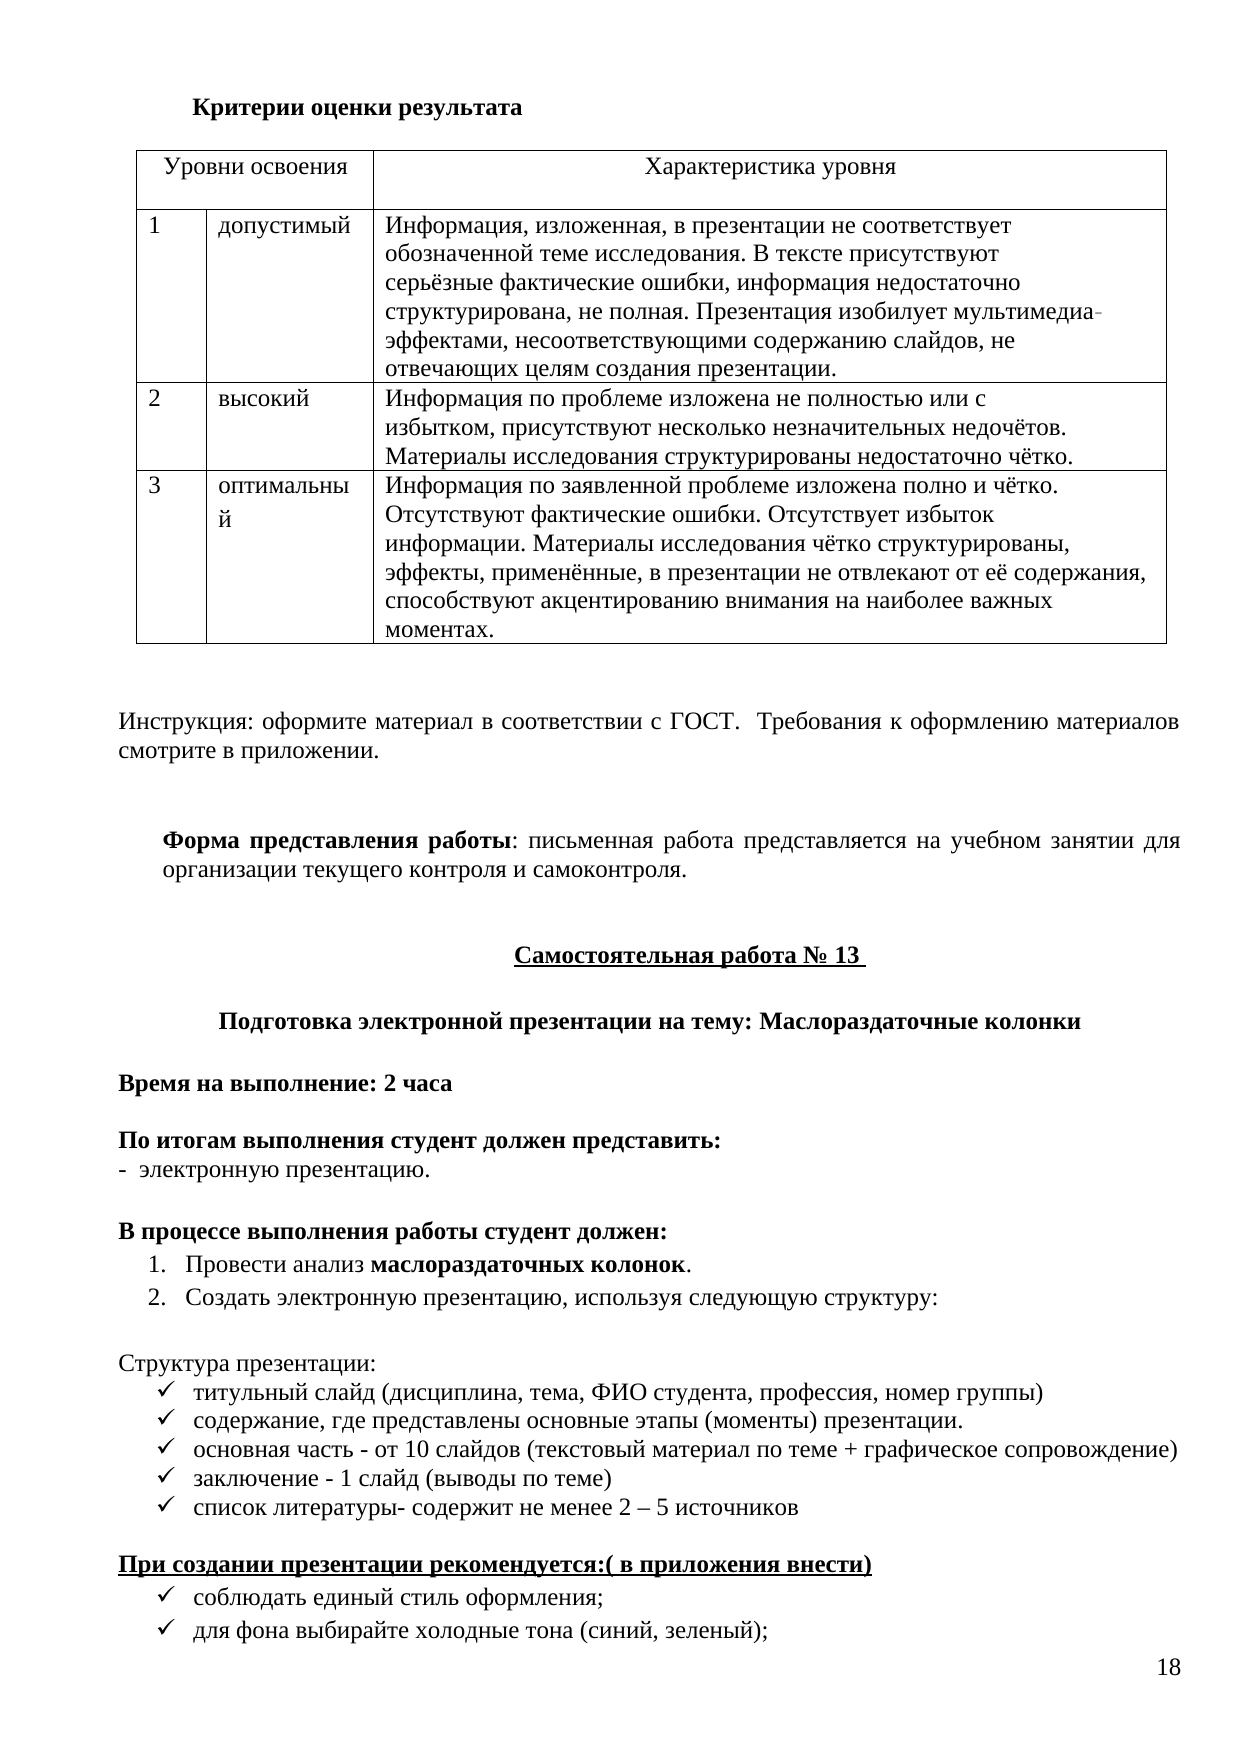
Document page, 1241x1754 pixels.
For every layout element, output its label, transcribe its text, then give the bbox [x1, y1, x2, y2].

text Структура презентации: [118, 1348, 1181, 1377]
list Провести анализ маслораздаточных колонок. [148, 1249, 1181, 1278]
text При создании презентации рекомендуется:( в приложения внести) [118, 1549, 1181, 1578]
table_cell оптимальный [207, 471, 373, 643]
text Самостоятельная работа № 13 [118, 940, 1181, 969]
table_cell высокий [207, 383, 373, 469]
table_cell допустимый [207, 210, 373, 382]
table_cell Информация по проблеме изложена не полностью или с избытком, присутствуют несколько незначительных недочётов. Материалы исследования структурированы недостаточно чётко. [374, 383, 1166, 469]
table_cell 3 [137, 471, 206, 643]
text - электронную презентацию. [118, 1154, 1181, 1183]
text Инструкция: оформите материал в соответствии с ГОСТ. Требования к оформлению материалов смотрите в приложении. [118, 706, 1181, 763]
table_header Характеристика уровня [374, 151, 1166, 209]
list содержание, где представлены основные этапы (моменты) презентации. [156, 1406, 1181, 1434]
list список литературы- содержит не менее 2 – 5 источников [156, 1492, 1181, 1521]
table_header Уровни освоения [137, 151, 373, 209]
list Создать электронную презентацию, используя следующую структуру: [148, 1282, 1181, 1311]
list заключение - 1 слайд (выводы по теме) [156, 1463, 1181, 1492]
text Время на выполнение: 2 часа [118, 1068, 1181, 1097]
table_cell 2 [137, 383, 206, 469]
table_cell 1 [137, 210, 206, 382]
list Форма представления работы: письменная работа представляется на учебном занятии для организации текущего контроля и самоконтроля. [162, 825, 1181, 883]
list соблюдать единый стиль оформления; [156, 1582, 1181, 1611]
text Подготовка электронной презентации на тему: Маслораздаточные колонки [118, 1006, 1181, 1035]
list для фона выбирайте холодные тона (синий, зеленый); [156, 1615, 1181, 1644]
list титульный слайд (дисциплина, тема, ФИО студента, профессия, номер группы) [156, 1377, 1181, 1406]
text Критерии оценки результата [118, 92, 1181, 121]
text По итогам выполнения студент должен представить: [118, 1126, 1181, 1154]
table_cell Информация, изложенная, в презентации не соответствует обозначенной теме исследования. В тексте присутствуют серьёзные фактические ошибки, информация недостаточно структурирована, не полная. Презентация изобилует мультимедиа-эффектами, несоответствующими содержанию слайдов, не отвечающих целям создания презентации. [374, 210, 1166, 382]
text В процессе выполнения работы студент должен: [118, 1216, 1181, 1245]
list основная часть - от 10 слайдов (текстовый материал по теме + графическое сопровождение) [156, 1434, 1181, 1463]
table_cell Информация по заявленной проблеме изложена полно и чётко. Отсутствуют фактические ошибки. Отсутствует избыток информации. Материалы исследования чётко структурированы, эффекты, применённые, в презентации не отвлекают от её содержания, способствуют акцентированию внимания на наиболее важных моментах. [374, 471, 1166, 643]
